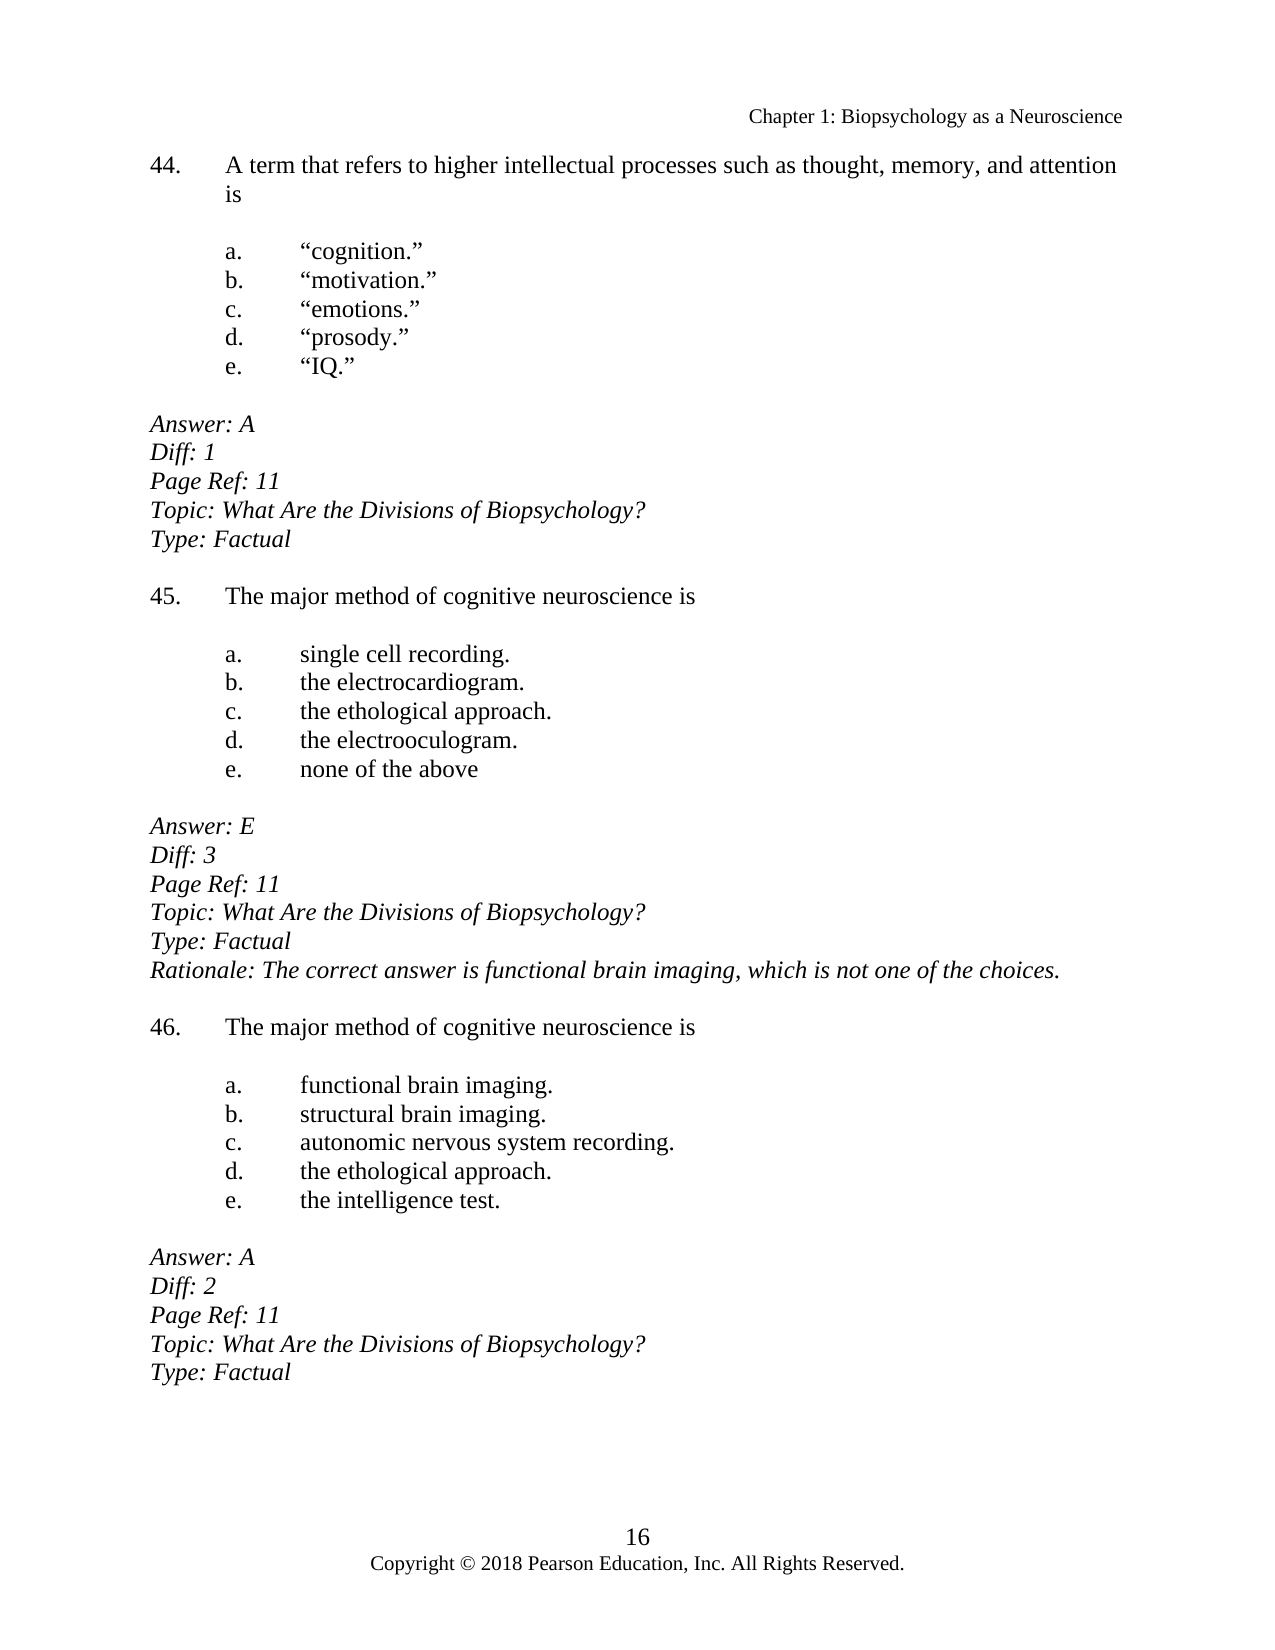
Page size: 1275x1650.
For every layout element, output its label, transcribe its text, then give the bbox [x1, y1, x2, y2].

text Type: Factual [150, 524, 1125, 552]
text Answer: A [150, 1242, 1125, 1271]
text Answer: E [150, 811, 1125, 840]
text Diff: 3 [150, 840, 1125, 869]
text Topic: What Are the Divisions of Biopsychology? [150, 495, 1125, 524]
text b. “motivation.” [225, 265, 1125, 294]
text a. functional brain imaging. [225, 1070, 1125, 1099]
text Page Ref: 11 [150, 869, 1125, 897]
text c. “emotions.” [225, 294, 1125, 322]
text c. autonomic nervous system recording. [225, 1127, 1125, 1156]
text Rationale: The correct answer is functional brain imaging, which is not one of the choices. [150, 955, 1125, 984]
text a. single cell recording. [225, 639, 1125, 667]
text d. the electrooculogram. [225, 725, 1125, 754]
text Diff: 1 [150, 437, 1125, 466]
text 44. A term that refers to higher intellectual processes such as thought, memory, and attention is [150, 150, 1125, 207]
text b. the electrocardiogram. [225, 667, 1125, 696]
text Type: Factual [150, 1357, 1125, 1386]
text d. the ethological approach. [225, 1156, 1125, 1185]
text 46. The major method of cognitive neuroscience is [150, 1012, 1125, 1041]
text c. the ethological approach. [225, 696, 1125, 725]
text e. the intelligence test. [225, 1185, 1125, 1214]
text b. structural brain imaging. [225, 1099, 1125, 1127]
text Topic: What Are the Divisions of Biopsychology? [150, 897, 1125, 926]
text Diff: 2 [150, 1271, 1125, 1300]
text e. “IQ.” [225, 351, 1125, 380]
text 45. The major method of cognitive neuroscience is [150, 581, 1125, 610]
text Type: Factual [150, 926, 1125, 955]
text Page Ref: 11 [150, 466, 1125, 495]
text d. “prosody.” [225, 322, 1125, 351]
text a. “cognition.” [225, 236, 1125, 265]
text Answer: A [150, 409, 1125, 437]
text Page Ref: 11 [150, 1300, 1125, 1329]
text Topic: What Are the Divisions of Biopsychology? [150, 1329, 1125, 1357]
text e. none of the above [225, 754, 1125, 782]
